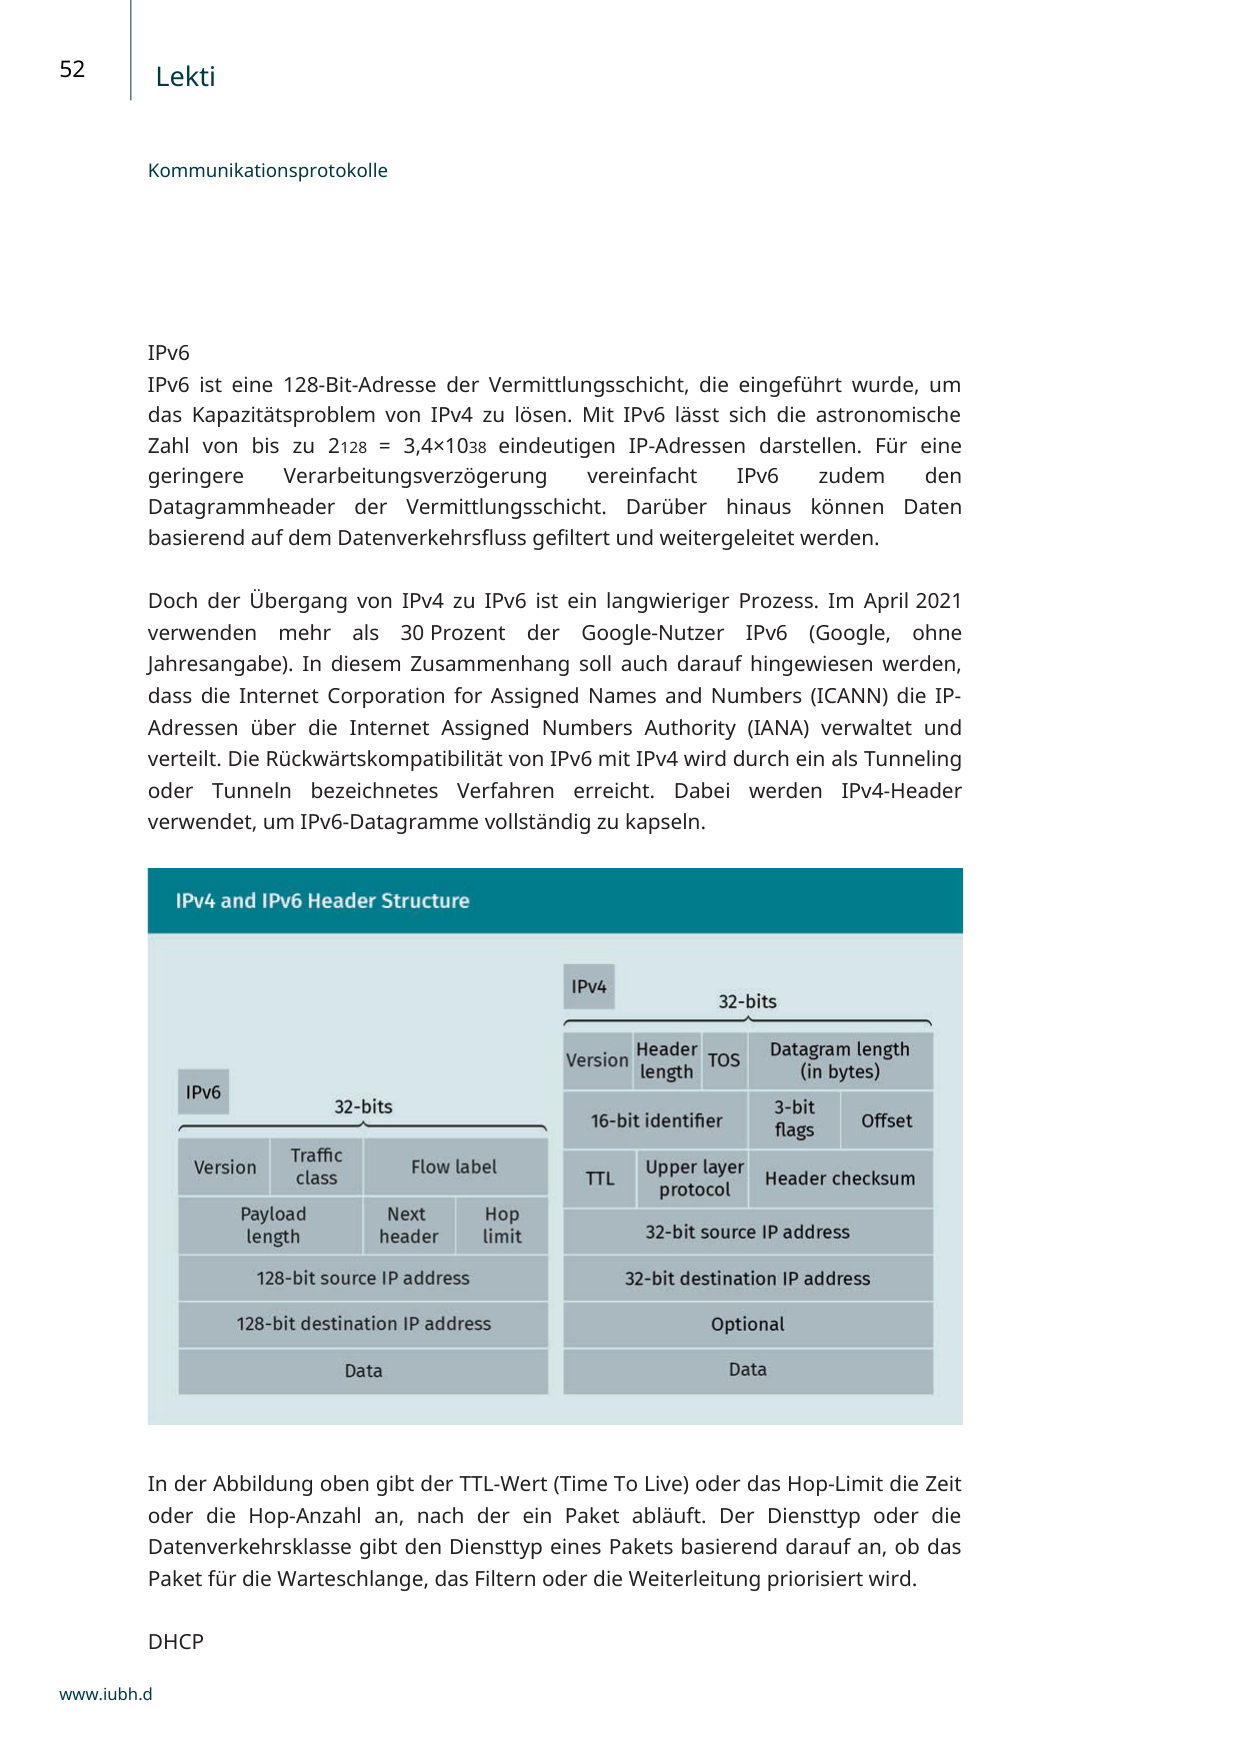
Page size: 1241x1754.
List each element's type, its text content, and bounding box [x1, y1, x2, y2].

text Doch der Übergang von IPv4 zu IPv6 ist ein langwieriger Prozess. Im April 2021 verwenden mehr als 30 Prozent der Google-Nutzer IPv6 (Google, ohne Jahresangabe). In diesem Zusammenhang soll auch darauf hingewiesen werden, dass die Internet Corporation for Assigned Names and Numbers (ICANN) die IP-Adressen über die Internet Assigned Numbers Authority (IANA) verwaltet und verteilt. Die Rückwärtskompatibilität von IPv6 mit IPv4 wird durch ein als Tunneling oder Tunneln bezeichnetes Verfahren erreicht. Dabei werden IPv4-Header verwendet, um IPv6-Datagramme vollständig zu kapseln. [148, 586, 963, 836]
text In der Abbildung oben gibt der TTL-Wert (Time To Live) oder das Hop-Limit die Zeit oder die Hop-Anzahl an, nach der ein Paket abläuft. Der Diensttyp oder die Datenverkehrsklasse gibt den Diensttyp eines Pakets basierend darauf an, ob das Paket für die Warteschlange, das Filtern oder die Weiterleitung priorisiert wird. [148, 1469, 963, 1592]
text IPv6 ist eine 128-Bit-Adresse der Vermittlungsschicht, die eingeführt wurde, um das Kapazitätsproblem von IPv4 zu lösen. Mit IPv6 lässt sich die astronomische Zahl von bis zu 2128 = 3,4×1038 eindeutigen IP-Adressen darstellen. Für eine geringere Verarbeitungsverzögerung vereinfacht IPv6 zudem den Datagrammheader der Vermittlungsschicht. Darüber hinaus können Daten basierend auf dem Datenverkehrsfluss gefiltert und weitergeleitet werden. [147, 370, 963, 551]
picture [147, 868, 964, 1425]
text Kommunikationsprotokolle [148, 157, 1198, 182]
picture [128, 1687, 132, 1700]
text DHCP [148, 1627, 1198, 1656]
text IPv6 [148, 338, 1198, 367]
